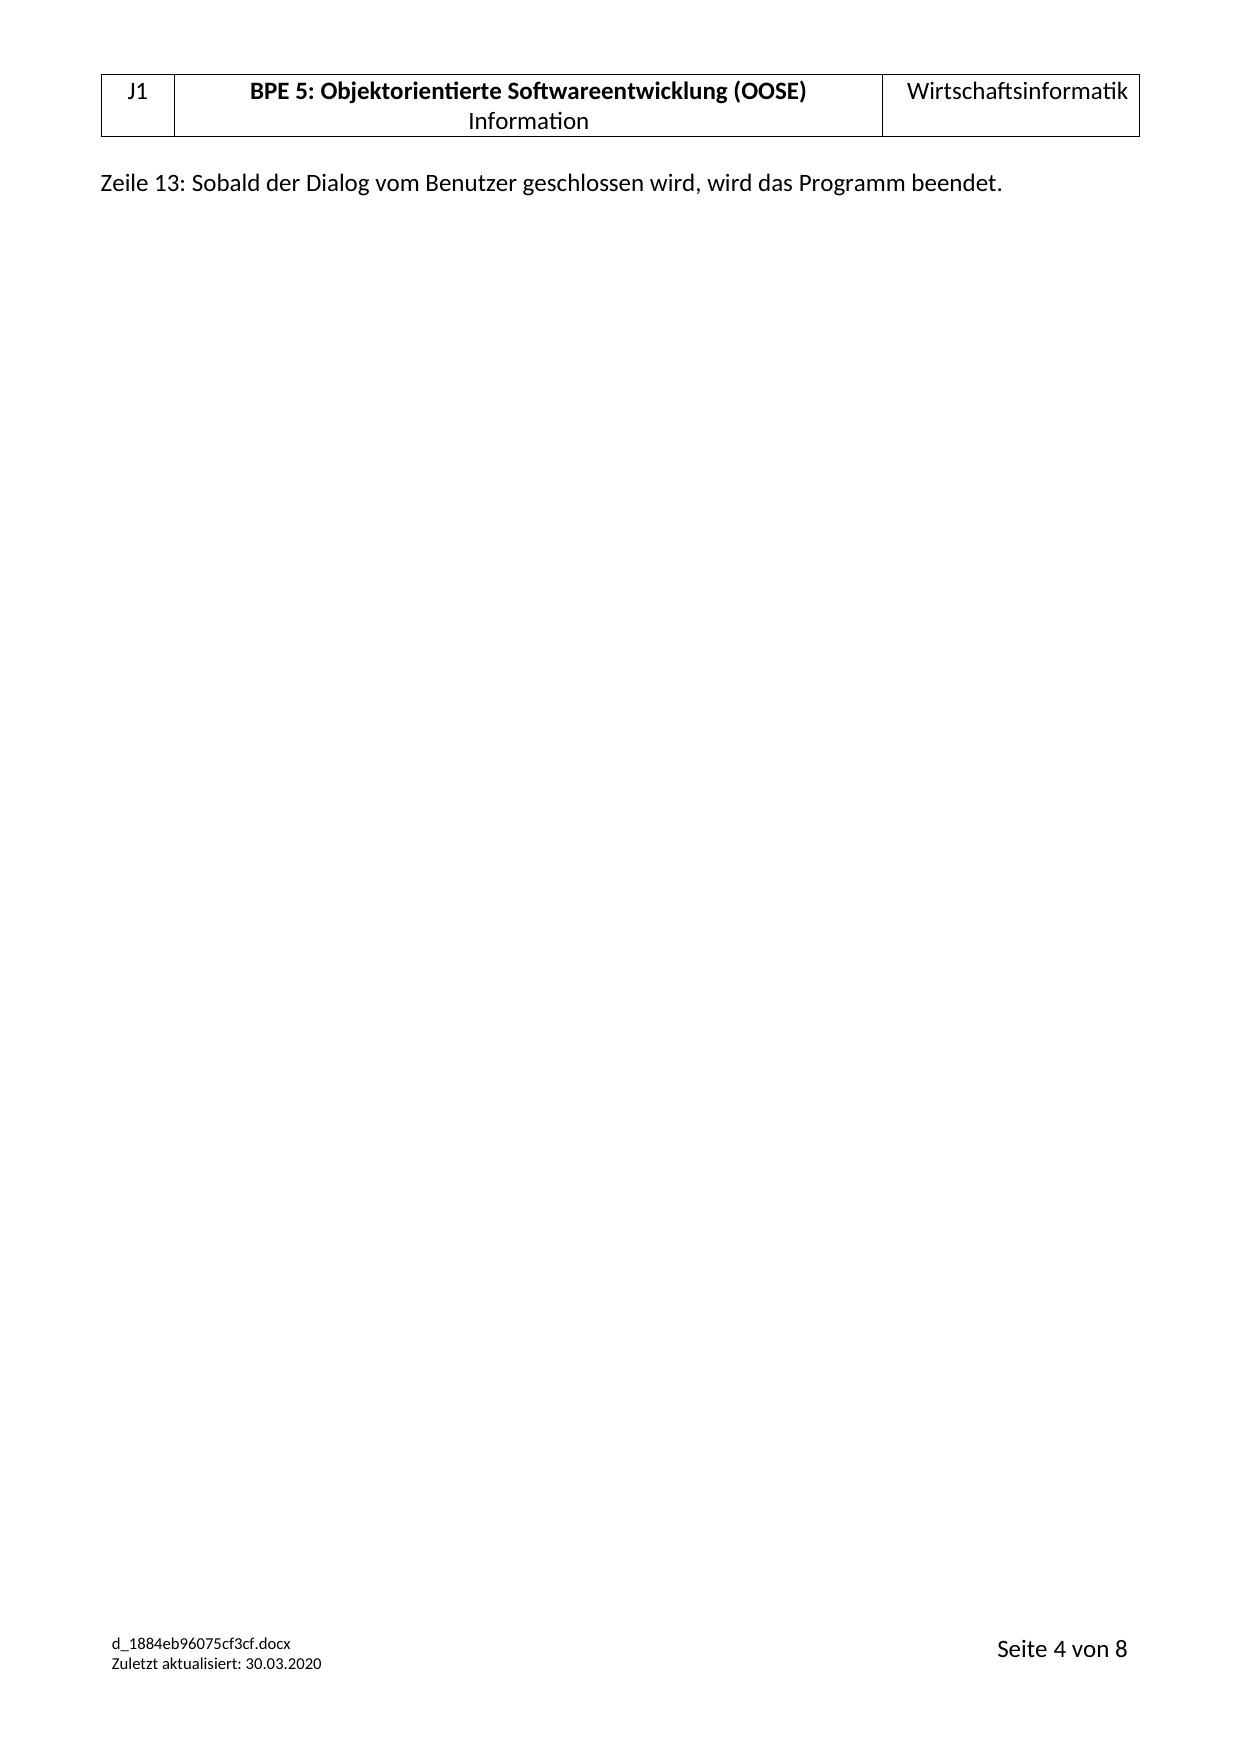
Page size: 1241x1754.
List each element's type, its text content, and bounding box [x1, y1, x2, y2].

text Zeile 13: Sobald der Dialog vom Benutzer geschlossen wird, wird das Programm beendet. [100, 167, 1140, 198]
